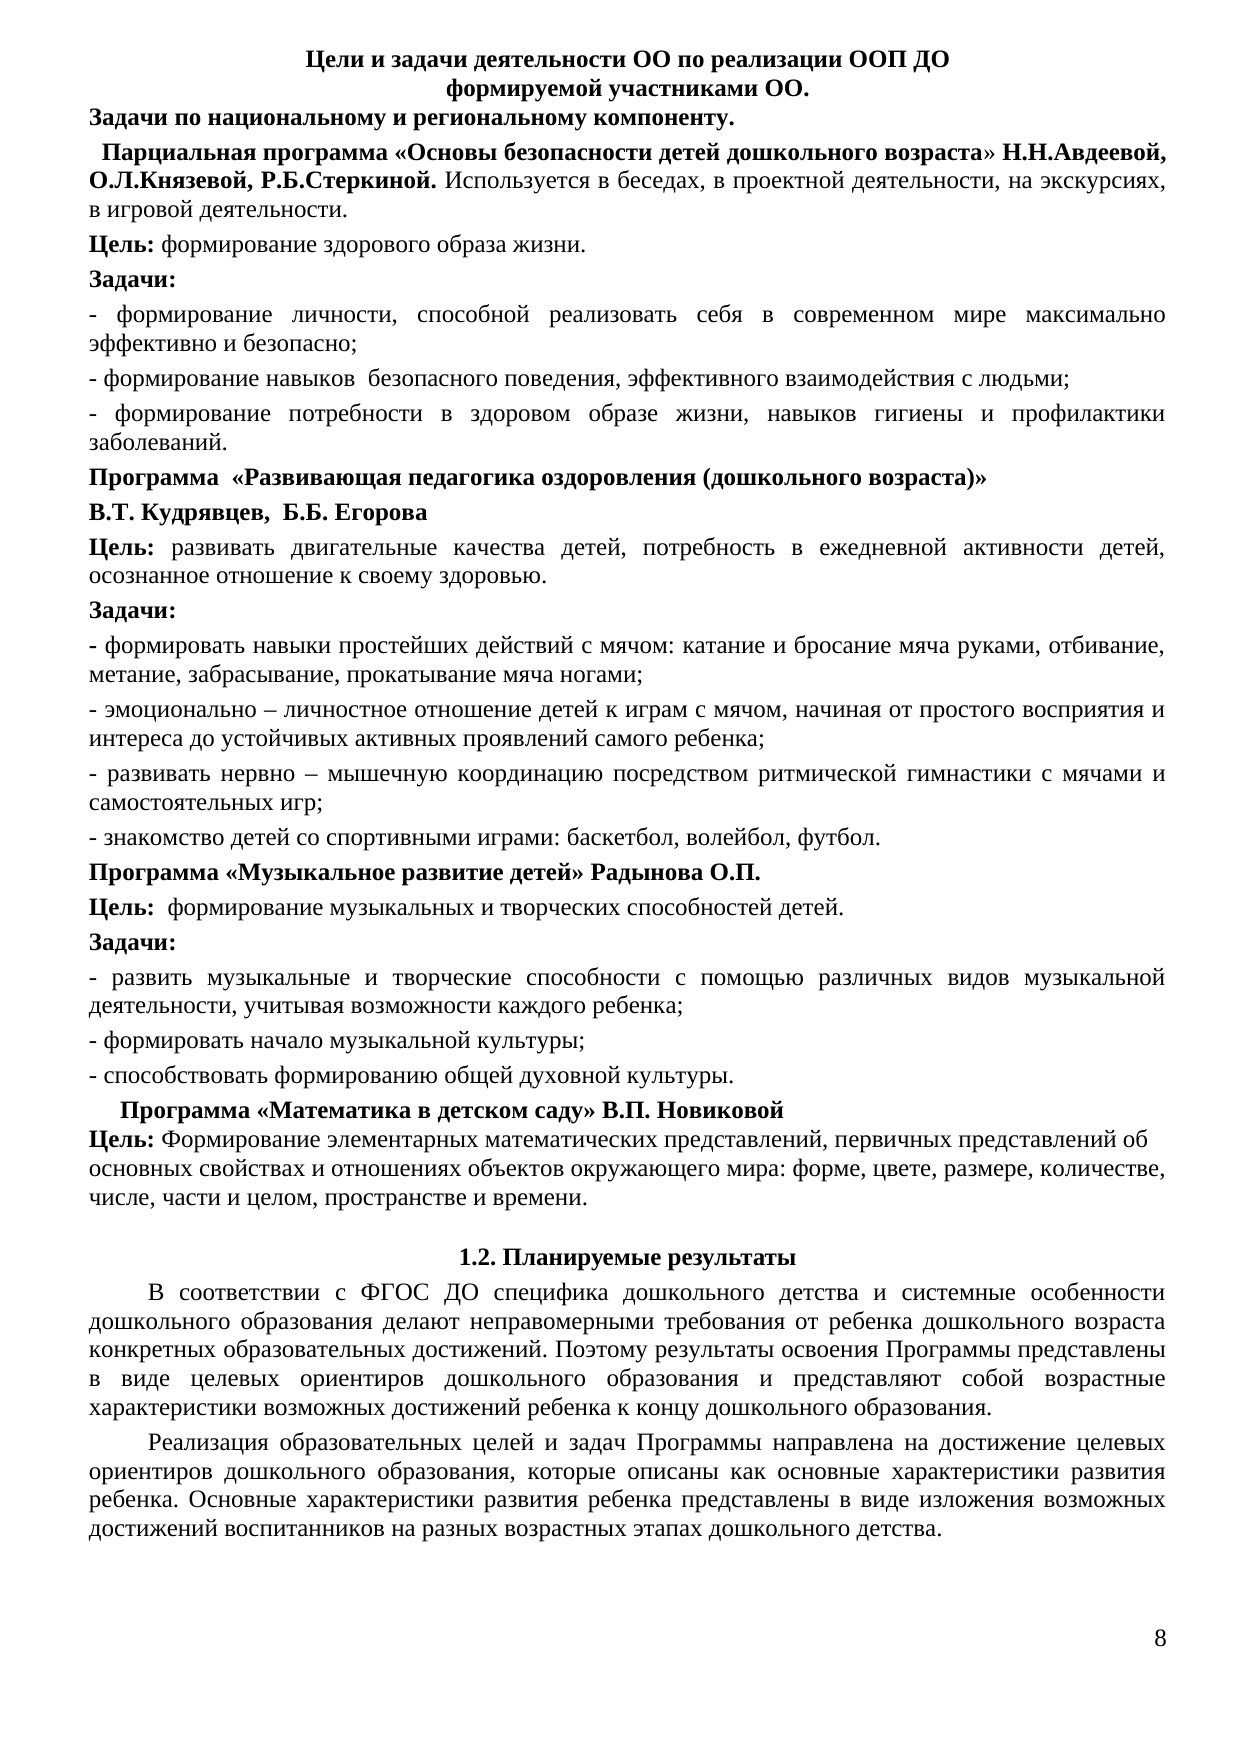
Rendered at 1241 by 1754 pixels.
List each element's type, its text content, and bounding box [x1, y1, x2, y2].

list Цели и задачи деятельности ОО по реализации ООП ДО [89, 44, 1167, 73]
text - развивать нервно – мышечную координацию посредством ритмической гимнастики с мячами и самостоятельных игр; [89, 758, 1167, 816]
text Цель: формирование здорового образа жизни. [89, 229, 1167, 258]
text Цель: развивать двигательные качества детей, потребность в ежедневной активности детей, осознанное отношение к своему здоровью. [89, 532, 1167, 589]
text - формирование потребности в здоровом образе жизни, навыков гигиены и профилактики заболеваний. [89, 398, 1167, 456]
text - эмоционально – личностное отношение детей к играм с мячом, начиная от простого восприятия и интереса до устойчивых активных проявлений самого ребенка; [89, 694, 1167, 752]
text - знакомство детей со спортивными играми: баскетбол, волейбол, футбол. [89, 822, 1167, 851]
text Программа «Развивающая педагогика оздоровления (дошкольного возраста)» [89, 462, 1167, 491]
text - формирование навыков безопасного поведения, эффективного взаимодействия с людьми; [89, 363, 1167, 392]
text 1.2. Планируемые результаты [89, 1242, 1167, 1271]
text Цель: Формирование элементарных математических представлений, первичных представлений об основных свойствах и отношениях объектов окружающего мира: форме, цвете, размере, количестве, числе, части и целом, пространстве и времени. [89, 1124, 1167, 1211]
list формируемой участниками ОО. [89, 73, 1167, 102]
text - формирование личности, способной реализовать себя в современном мире максимально эффективно и безопасно; [89, 299, 1167, 357]
text Программа «Математика в детском саду» В.П. Новиковой [89, 1096, 1167, 1124]
text - формировать начало музыкальной культуры; [89, 1026, 1167, 1054]
list Задачи по национальному и региональному компоненту. [89, 102, 1167, 131]
text Парциальная программа «Основы безопасности детей дошкольного возраста» Н.Н.Авдеевой, О.Л.Князевой, Р.Б.Стеркиной. Используется в беседах, в проектной деятельности, на экскурсиях, в игровой деятельности. [89, 137, 1167, 223]
text Цель: формирование музыкальных и творческих способностей детей. [89, 892, 1167, 921]
text - формировать навыки простейших действий с мячом: катание и бросание мяча руками, отбивание, метание, забрасывание, прокатывание мяча ногами; [89, 631, 1167, 688]
text Задачи: [89, 927, 1167, 956]
text В соответствии с ФГОС ДО специфика дошкольного детства и системные особенности дошкольного образования делают неправомерными требования от ребенка дошкольного возраста конкретных образовательных достижений. Поэтому результаты освоения Программы представлены в виде целевых ориентиров дошкольного образования и представляют собой возрастные характеристики возможных достижений ребенка к концу дошкольного образования. [89, 1277, 1167, 1421]
text Программа «Музыкальное развитие детей» Радынова О.П. [89, 857, 1167, 886]
text - развить музыкальные и творческие способности с помощью различных видов музыкальной деятельности, учитывая возможности каждого ребенка; [89, 962, 1167, 1019]
text В.Т. Кудрявцев, Б.Б. Егорова [89, 497, 1167, 526]
text - способствовать формированию общей духовной культуры. [89, 1061, 1167, 1089]
text Реализация образовательных целей и задач Программы направлена на достижение целевых ориентиров дошкольного образования, которые описаны как основные характеристики развития ребенка. Основные характеристики развития ребенка представлены в виде изложения возможных достижений воспитанников на разных возрастных этапах дошкольного детства. [89, 1427, 1167, 1542]
text Задачи: [89, 264, 1167, 293]
text Задачи: [89, 596, 1167, 624]
